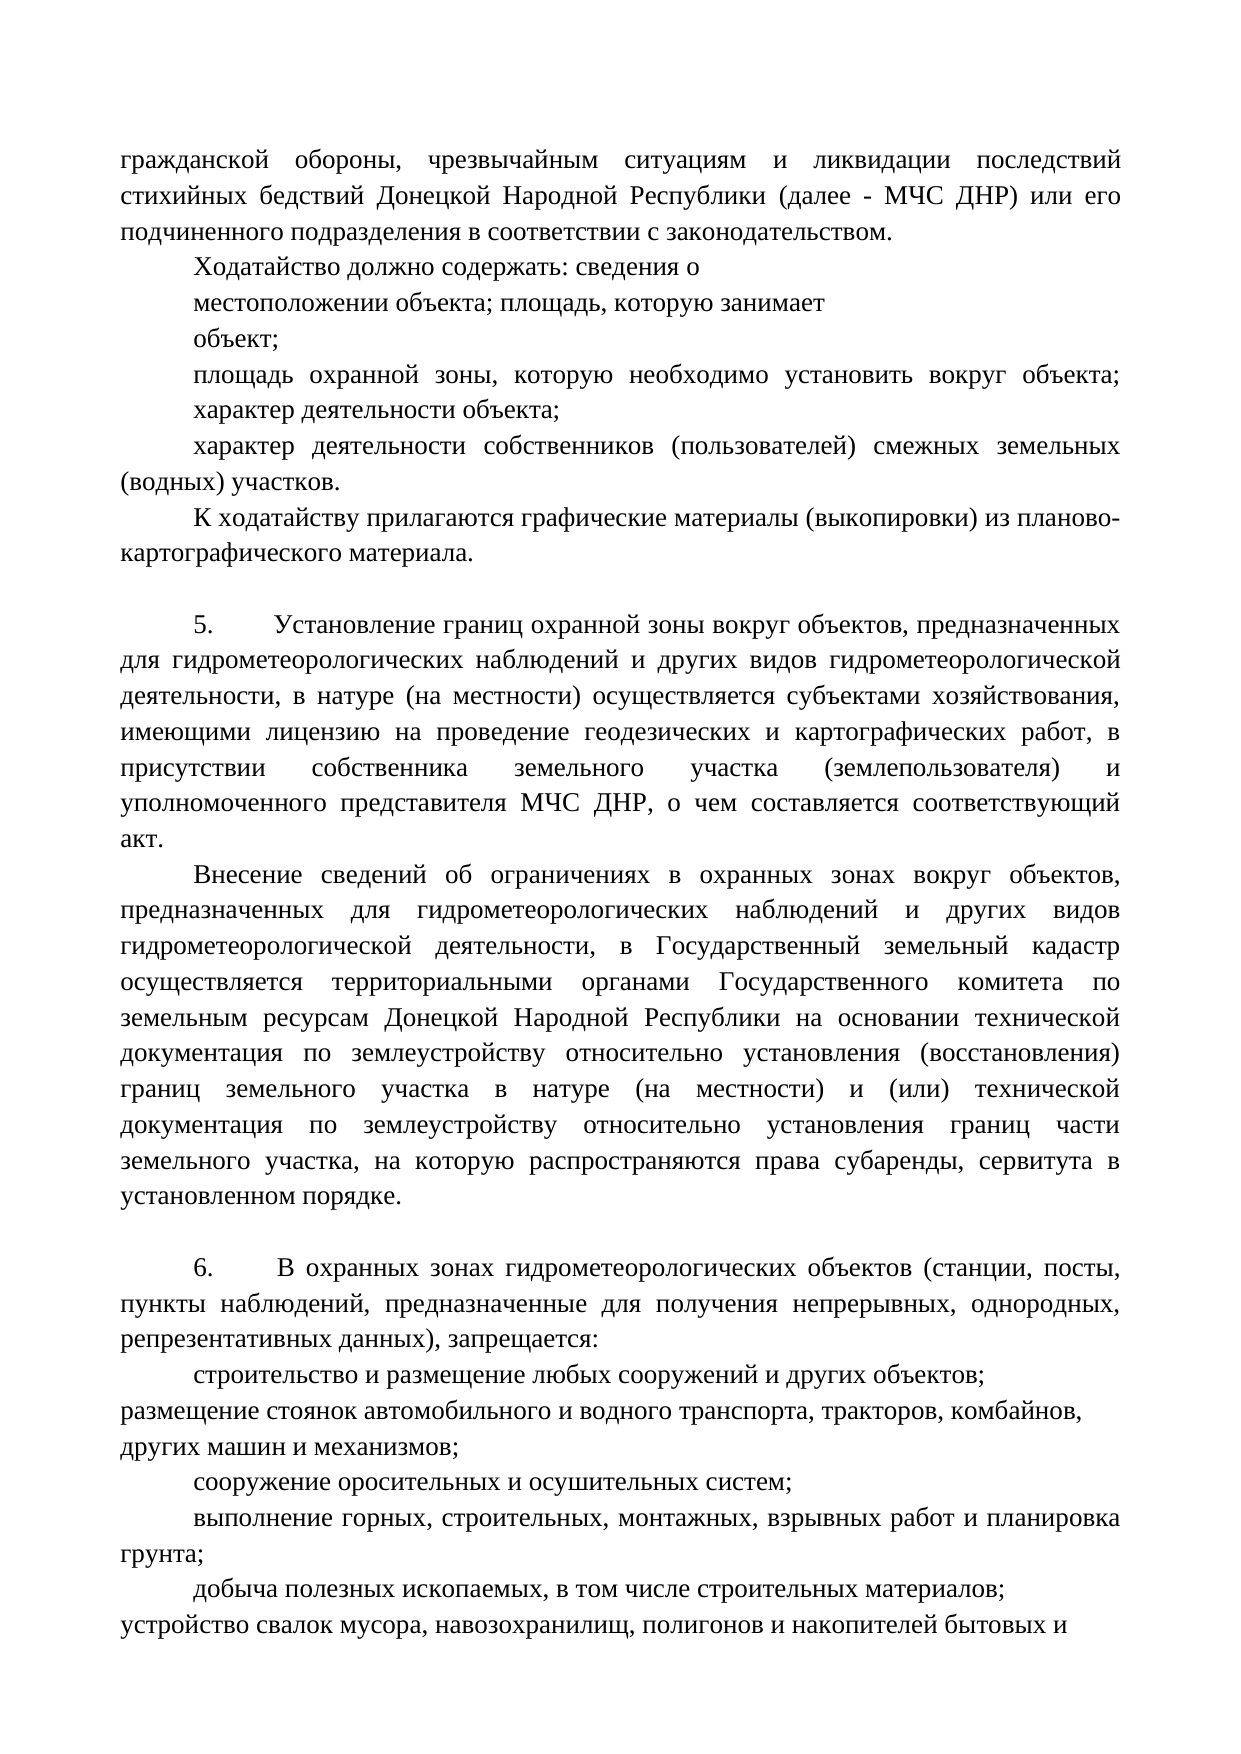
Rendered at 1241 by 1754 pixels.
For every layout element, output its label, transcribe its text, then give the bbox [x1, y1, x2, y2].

text Внесение сведений об ограничениях в охранных зонах вокруг объектов, предназначенных для гидрометеорологических наблюдений и других видов гидрометеорологической деятельности, в Государственный земельный кадастр осуществляется территориальными органами Государственного комитета по земельным ресурсам Донецкой Народной Республики на основании технической документация по землеустройству относительно установления (восстановления) границ земельного участка в натуре (на местности) и (или) технической документация по землеустройству относительно установления границ части земельного участка, на которую распространяются права субаренды, сервитута в установленном порядке. [120, 858, 1121, 1211]
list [120, 143, 1121, 246]
text характер деятельности собственников (пользователей) смежных земельных (водных) участков. [120, 429, 1121, 496]
text площадь охранной зоны, которую необходимо установить вокруг объекта; характер деятельности объекта; [193, 358, 1121, 424]
text строительство и размещение любых сооружений и других объектов; размещение стоянок автомобильного и водного транспорта, тракторов, комбайнов, других машин и механизмов; [120, 1358, 1121, 1461]
text сооружение оросительных и осушительных систем; [120, 1465, 1123, 1496]
list В охранных зонах гидрометеорологических объектов (станции, посты, пункты наблюдений, предназначенные для получения непрерывных, однородных, репрезентативных данных), запрещается: [120, 1251, 1121, 1353]
text К ходатайству прилагаются графические материалы (выкопировки) из планово-картографического материала. [120, 501, 1121, 567]
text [120, 1572, 1121, 1639]
text выполнение горных, строительных, монтажных, взрывных работ и планировка грунта; [120, 1501, 1121, 1568]
list Установление границ охранной зоны вокруг объектов, предназначенных для гидрометеорологических наблюдений и других видов гидрометеорологической деятельности, в натуре (на местности) осуществляется субъектами хозяйствования, имеющими лицензию на проведение геодезических и картографических работ, в присутствии собственника земельного участка (землепользователя) и уполномоченного представителя МЧС ДНР, о чем составляется соответствующий акт. [120, 608, 1121, 853]
text Ходатайство должно содержать: сведения о местоположении объекта; площадь, которую занимает объект; [193, 251, 836, 353]
